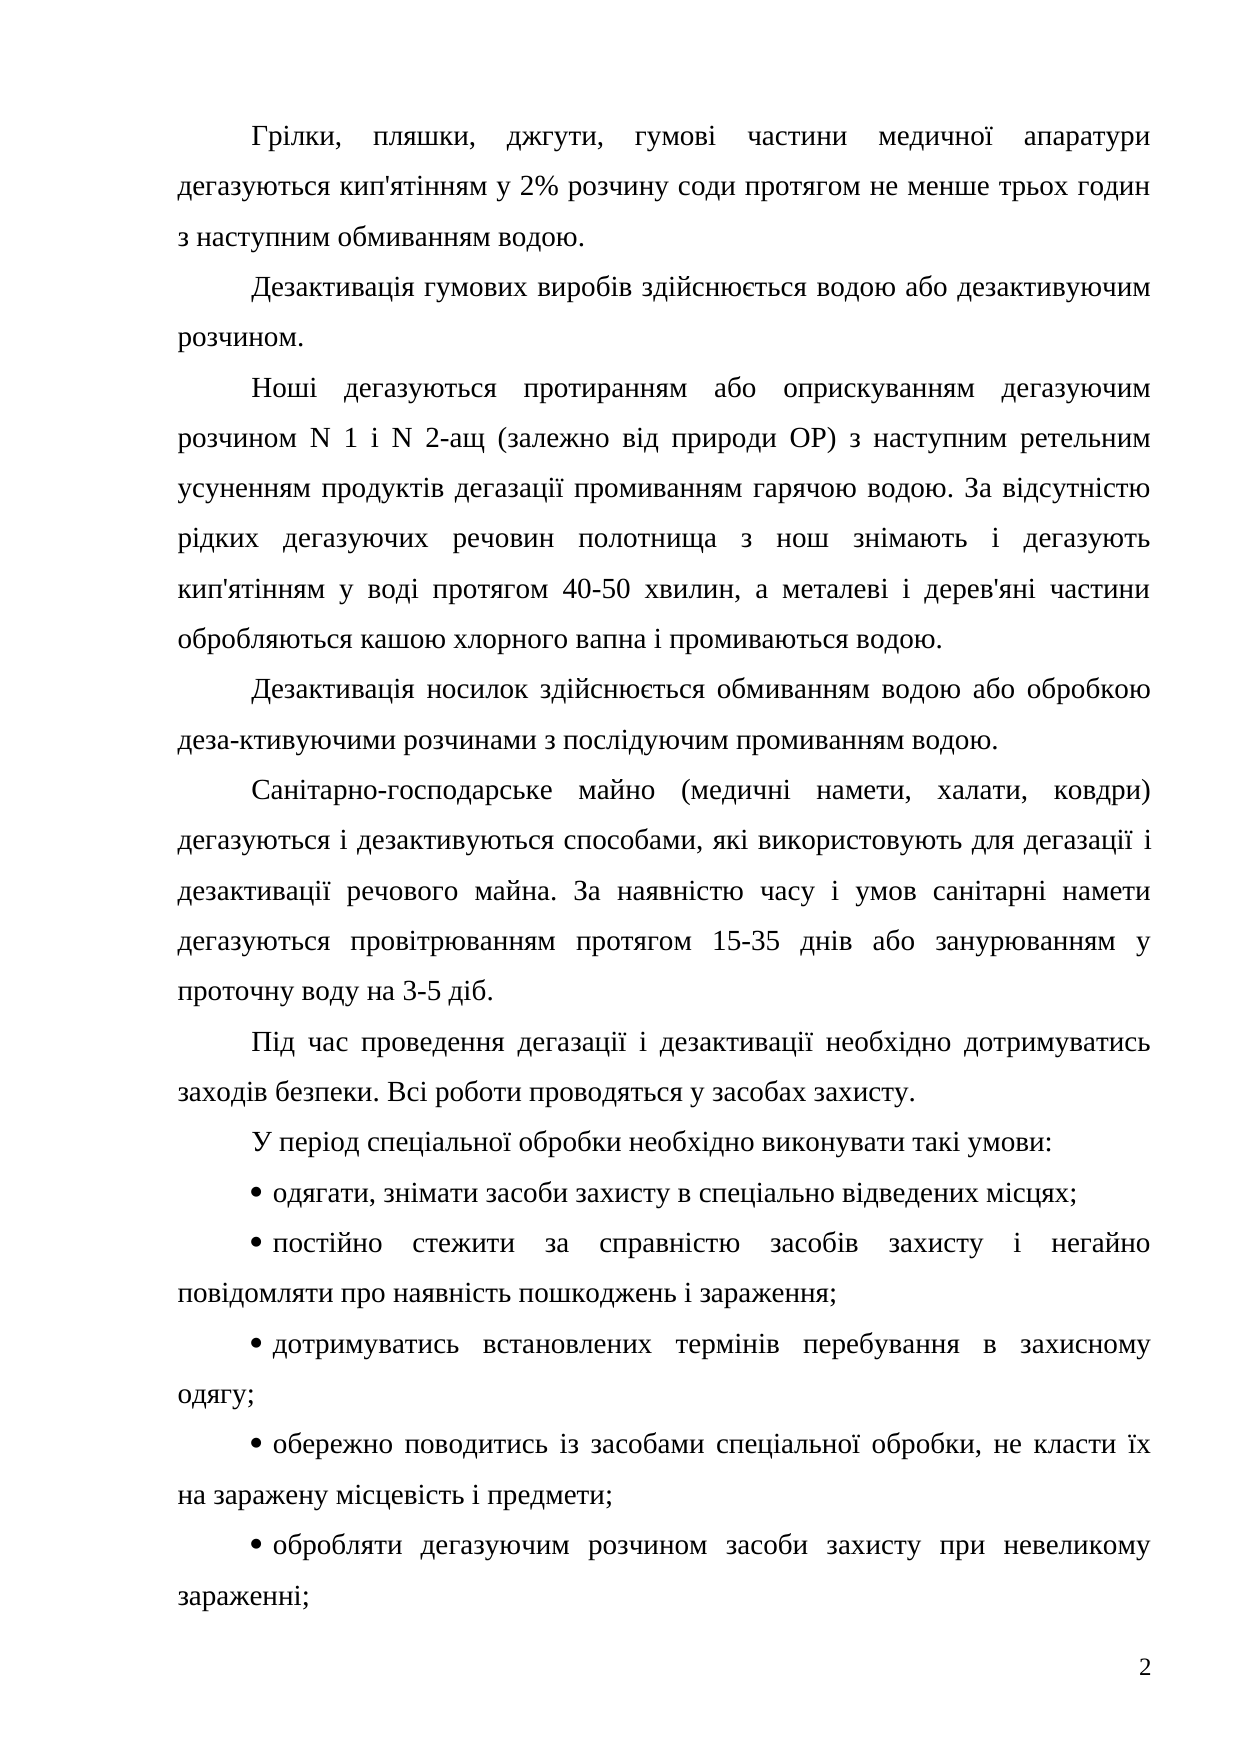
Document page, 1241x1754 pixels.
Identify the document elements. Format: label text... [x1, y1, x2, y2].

text Під час проведення дегазації і дезактивації необхідно дотримуватись заходів безпеки. Всі роботи проводяться у засобах захисту. [177, 1024, 1152, 1108]
text У період спеціальної обробки необхідно виконувати такі умови: [177, 1124, 1152, 1158]
list одягати, знімати засоби захисту в спеціально відведених місцях; [177, 1175, 1152, 1208]
list постійно стежити за справністю засобів захисту і негайно повідомляти про наявність пошкоджень і зараження; [177, 1225, 1152, 1309]
text Дезактивація гумових виробів здійснюється водою або дезактивуючим розчином. [177, 269, 1152, 353]
list обережно поводитись із засобами спеціальної обробки, не класти їх на заражену місцевість і предмети; [177, 1427, 1152, 1511]
text Санітарно-господарське майно (медичні намети, халати, ковдри) дегазуються і дезактивуються способами, які використовують для дегазації і дезактивації речового майна. За наявністю часу і умов санітарні намети дегазуються провітрюванням протягом 15-35 днів або занурюванням у проточну воду на 3-5 діб. [177, 772, 1152, 1007]
text Ноші дегазуються протиранням або оприскуванням дегазуючим розчином N 1 і N 2-ащ (залежно від природи ОР) з наступним ретельним усуненням продуктів дегазації промиванням гарячою водою. За відсутністю рідких дегазуючих речовин полотнища з нош знімають і дегазують кип'ятінням у воді протягом 40-50 хвилин, а металеві і дерев'яні частини обробляються кашою хлорного вапна і промиваються водою. [177, 370, 1152, 655]
text Дезактивація носилок здійснюється обмиванням водою або обробкою деза-ктивуючими розчинами з послідуючим промиванням водою. [177, 672, 1152, 755]
list дотримуватись встановлених термінів перебування в захисному одягу; [177, 1326, 1152, 1410]
list обробляти дегазуючим розчином засоби захисту при невеликому зараженні; [177, 1527, 1152, 1611]
text Грілки, пляшки, джгути, гумові частини медичної апаратури дегазуються кип'ятінням у 2% розчину соди протягом не менше трьох годин з наступним обмиванням водою. [177, 118, 1152, 252]
